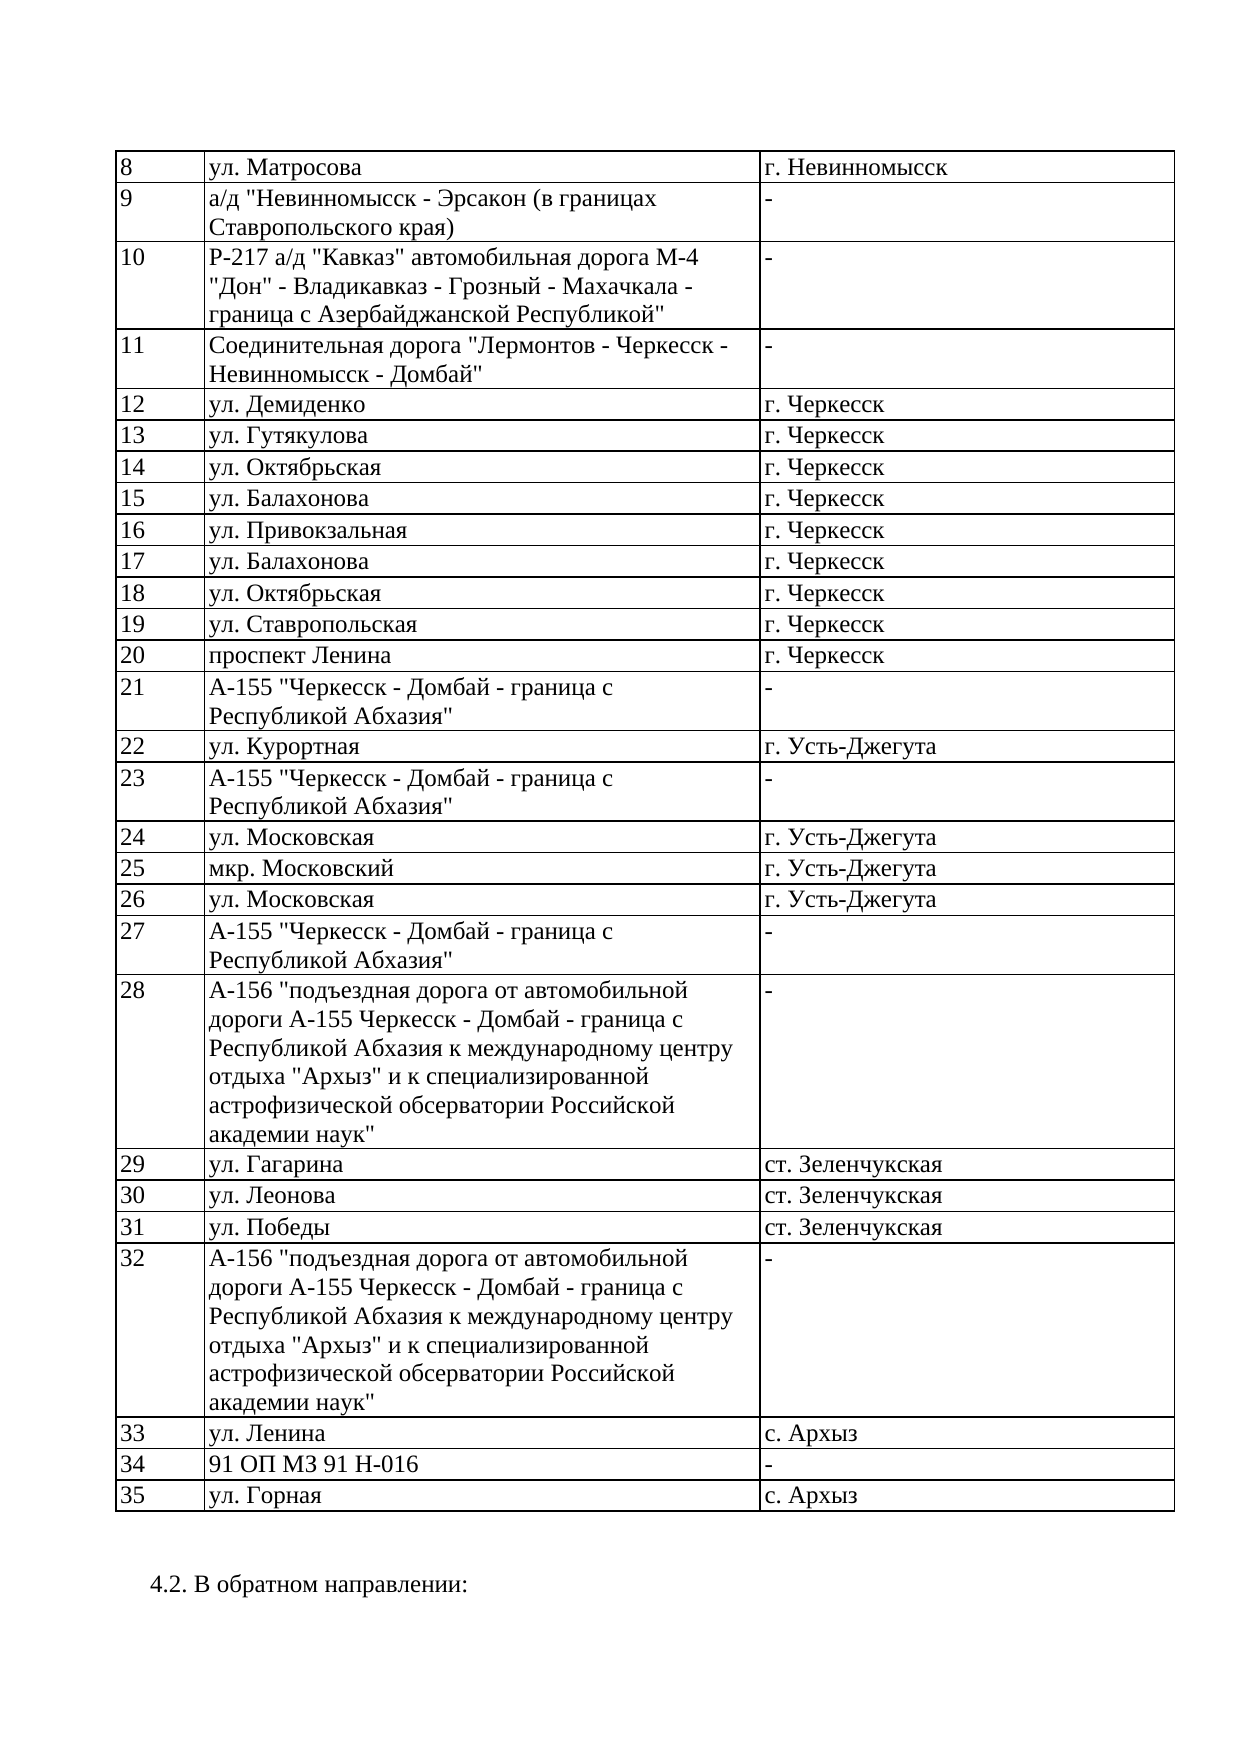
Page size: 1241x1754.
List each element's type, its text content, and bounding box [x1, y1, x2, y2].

table_cell г. Черкесск [761, 515, 1174, 545]
table_cell ул. Леонова [205, 1181, 759, 1211]
table_cell 33 [117, 1418, 204, 1447]
table_cell г. Черкесск [761, 641, 1174, 671]
table_cell г. Черкесск [761, 609, 1174, 639]
table_cell 21 [117, 672, 204, 729]
table_cell - [761, 1244, 1174, 1416]
table_cell г. Черкесск [761, 421, 1174, 450]
table_cell г. Черкесск [761, 546, 1174, 576]
table_cell ул. Победы [205, 1212, 759, 1242]
table_cell 34 [117, 1449, 204, 1479]
table_cell ул. Октябрьская [205, 578, 759, 608]
table_cell 15 [117, 483, 204, 513]
table_cell ул. Ставропольская [205, 609, 759, 639]
table_cell г. Усть-Джегута [761, 822, 1174, 852]
table_cell с. Архыз [761, 1481, 1174, 1510]
table_cell 18 [117, 578, 204, 608]
table_cell 35 [117, 1481, 204, 1510]
table_cell ул. Гутякулова [205, 421, 759, 450]
table_cell 13 [117, 421, 204, 450]
table_cell А-155 "Черкесск - Домбай - граница с Республикой Абхазия" [205, 763, 759, 820]
table_cell ул. Московская [205, 885, 759, 914]
table_cell 24 [117, 822, 204, 852]
table_cell - [761, 330, 1174, 387]
table_cell ул. Балахонова [205, 546, 759, 576]
table_cell - [761, 1449, 1174, 1479]
table_cell 8 [117, 152, 204, 181]
table_cell проспект Ленина [205, 641, 759, 671]
table_cell Соединительная дорога "Лермонтов - Черкесск - Невинномысск - Домбай" [205, 330, 759, 387]
table_cell 10 [117, 242, 204, 328]
table_cell 12 [117, 389, 204, 419]
table_cell 32 [117, 1244, 204, 1416]
table_cell г. Черкесск [761, 483, 1174, 513]
table_cell ст. Зеленчукская [761, 1212, 1174, 1242]
table_cell 23 [117, 763, 204, 820]
table_cell - [761, 916, 1174, 973]
table_cell 9 [117, 183, 204, 241]
table_cell 11 [117, 330, 204, 387]
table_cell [205, 242, 759, 328]
table_cell 14 [117, 452, 204, 482]
table_cell - [761, 183, 1174, 241]
table_cell 31 [117, 1212, 204, 1242]
table_cell ст. Зеленчукская [761, 1149, 1174, 1179]
table_cell ул. Демиденко [205, 389, 759, 419]
table_cell 91 ОП МЗ 91 Н-016 [205, 1449, 759, 1479]
table_cell а/д "Невинномысск - Эрсакон (в границах Ставропольского края) [205, 183, 759, 241]
table_cell мкр. Московский [205, 853, 759, 883]
table_cell 27 [117, 916, 204, 973]
table_cell 26 [117, 885, 204, 914]
table_cell А-156 "подъездная дорога от автомобильной дороги А-155 Черкесск - Домбай - граница с Республикой Абхазия к международному центру отдыха "Архыз" и к специализированной астрофизической обсерватории Российской академии наук" [205, 975, 759, 1148]
table_cell ул. Курортная [205, 731, 759, 761]
table_cell ул. Матросова [205, 152, 759, 181]
table_cell г. Черкесск [761, 578, 1174, 608]
table_cell г. Усть-Джегута [761, 731, 1174, 761]
table_cell 28 [117, 975, 204, 1148]
table_cell А-155 "Черкесск - Домбай - граница с Республикой Абхазия" [205, 672, 759, 729]
table_cell ул. Московская [205, 822, 759, 852]
table_cell г. Черкесск [761, 389, 1174, 419]
table_cell - [761, 242, 1174, 328]
table_cell г. Черкесск [761, 452, 1174, 482]
text 4.2. В обратном направлении: [150, 1569, 1090, 1598]
table_cell г. Усть-Джегута [761, 853, 1174, 883]
table_cell 25 [117, 853, 204, 883]
table_cell ул. Гагарина [205, 1149, 759, 1179]
table_cell 17 [117, 546, 204, 576]
table_cell г. Невинномысск [761, 152, 1174, 181]
table_cell ул. Ленина [205, 1418, 759, 1447]
table_cell 20 [117, 641, 204, 671]
table_cell - [761, 975, 1174, 1148]
table_cell А-155 "Черкесск - Домбай - граница с Республикой Абхазия" [205, 916, 759, 973]
table_cell 29 [117, 1149, 204, 1179]
table_cell г. Усть-Джегута [761, 885, 1174, 914]
table_cell ул. Балахонова [205, 483, 759, 513]
table_cell 19 [117, 609, 204, 639]
table_cell ул. Горная [205, 1481, 759, 1510]
table_cell 30 [117, 1181, 204, 1211]
table_cell ул. Привокзальная [205, 515, 759, 545]
table_cell А-156 "подъездная дорога от автомобильной дороги А-155 Черкесск - Домбай - граница с Республикой Абхазия к международному центру отдыха "Архыз" и к специализированной астрофизической обсерватории Российской академии наук" [205, 1244, 759, 1416]
table_cell ст. Зеленчукская [761, 1181, 1174, 1211]
table_cell 16 [117, 515, 204, 545]
table_cell - [761, 763, 1174, 820]
table_cell с. Архыз [761, 1418, 1174, 1447]
table_cell ул. Октябрьская [205, 452, 759, 482]
table_cell - [761, 672, 1174, 729]
table_cell 22 [117, 731, 204, 761]
